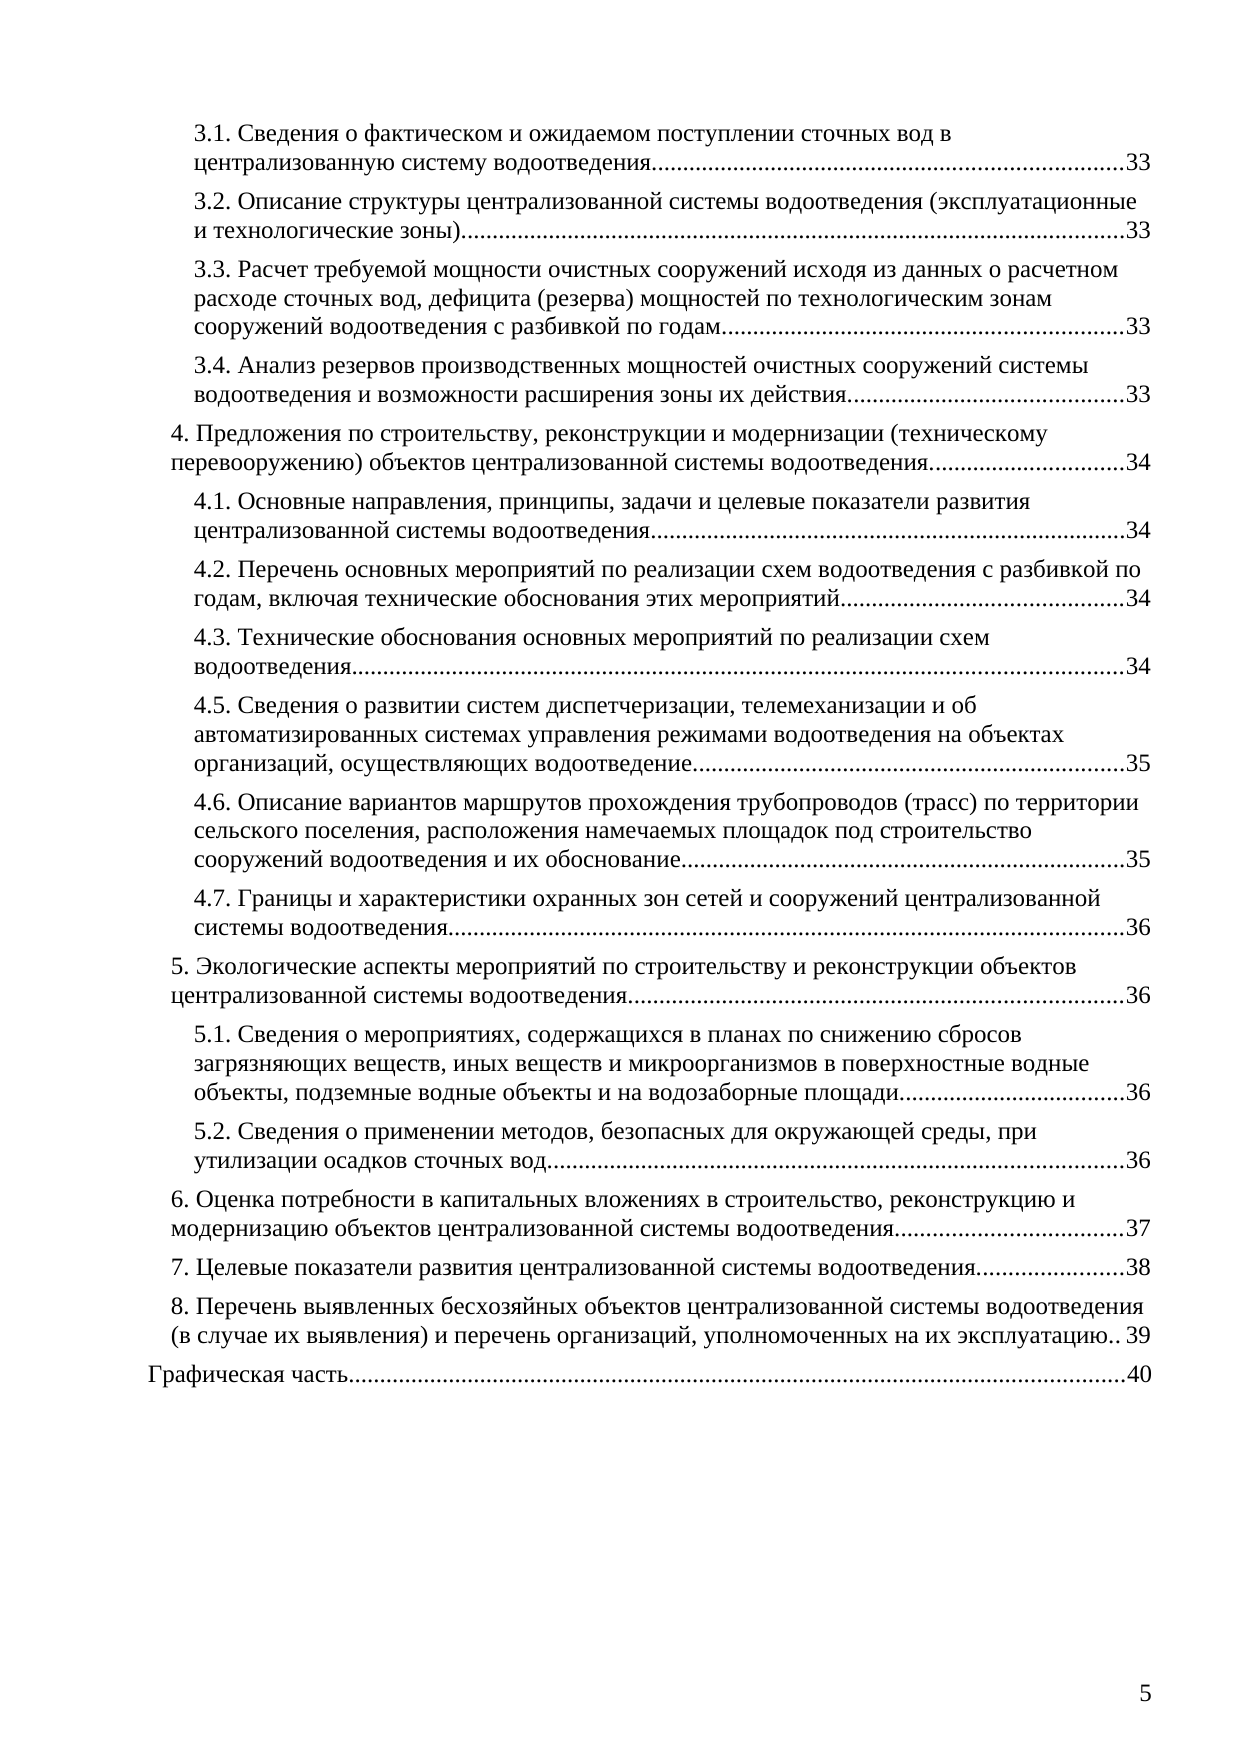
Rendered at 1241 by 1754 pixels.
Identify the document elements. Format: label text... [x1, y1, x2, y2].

text 6. Оценка потребности в капитальных вложениях в строительство, реконструкцию и модернизацию объектов централизованной системы водоотведения. 37 [171, 1184, 1152, 1241]
text 5.1. Сведения о мероприятиях, содержащихся в планах по снижению сбросов загрязняющих веществ, иных веществ и микроорганизмов в поверхностные водные объекты, подземные водные объекты и на водозаборные площади. 36 [193, 1019, 1152, 1106]
text 8. Перечень выявленных бесхозяйных объектов централизованной системы водоотведения (в случае их выявления) и перечень организаций, уполномоченных на их эксплуатацию. 39 [171, 1291, 1152, 1348]
text 3.1. Сведения о фактическом и ожидаемом поступлении сточных вод в централизованную систему водоотведения. 33 [193, 118, 1152, 176]
text 4.7. Границы и характеристики охранных зон сетей и сооружений централизованной системы водоотведения. 36 [193, 883, 1152, 941]
text 4. Предложения по строительству, реконструкции и модернизации (техническому перевооружению) объектов централизованной системы водоотведения. 34 [171, 418, 1152, 476]
text 4.2. Перечень основных мероприятий по реализации схем водоотведения с разбивкой по годам, включая технические обоснования этих мероприятий. 34 [193, 554, 1152, 612]
text 4.3. Технические обоснования основных мероприятий по реализации схем водоотведения. 34 [193, 622, 1152, 680]
text 3.3. Расчет требуемой мощности очистных сооружений исходя из данных о расчетном расходе сточных вод, дефицита (резерва) мощностей по технологическим зонам сооружений водоотведения с разбивкой по годам. 33 [193, 254, 1152, 340]
text 5. Экологические аспекты мероприятий по строительству и реконструкции объектов централизованной системы водоотведения. 36 [171, 951, 1152, 1009]
text 4.6. Описание вариантов маршрутов прохождения трубопроводов (трасс) по территории сельского поселения, расположения намечаемых площадок под строительство сооружений водоотведения и их обоснование. 35 [193, 787, 1152, 873]
text 7. Целевые показатели развития централизованной системы водоотведения. 38 [171, 1252, 1152, 1281]
text 3.4. Анализ резервов производственных мощностей очистных сооружений системы водоотведения и возможности расширения зоны их действия. 33 [193, 351, 1152, 408]
text 4.1. Основные направления, принципы, задачи и целевые показатели развития централизованной системы водоотведения. 34 [193, 486, 1152, 544]
text Графическая часть 40 [148, 1359, 1166, 1388]
text 5.2. Сведения о применении методов, безопасных для окружающей среды, при утилизации осадков сточных вод. 36 [193, 1116, 1152, 1173]
text 3.2. Описание структуры централизованной системы водоотведения (эксплуатационные и технологические зоны). 33 [193, 186, 1152, 243]
text 4.5. Сведения о развитии систем диспетчеризации, телемеханизации и об автоматизированных системах управления режимами водоотведения на объектах организаций, осуществляющих водоотведение. 35 [193, 690, 1152, 776]
